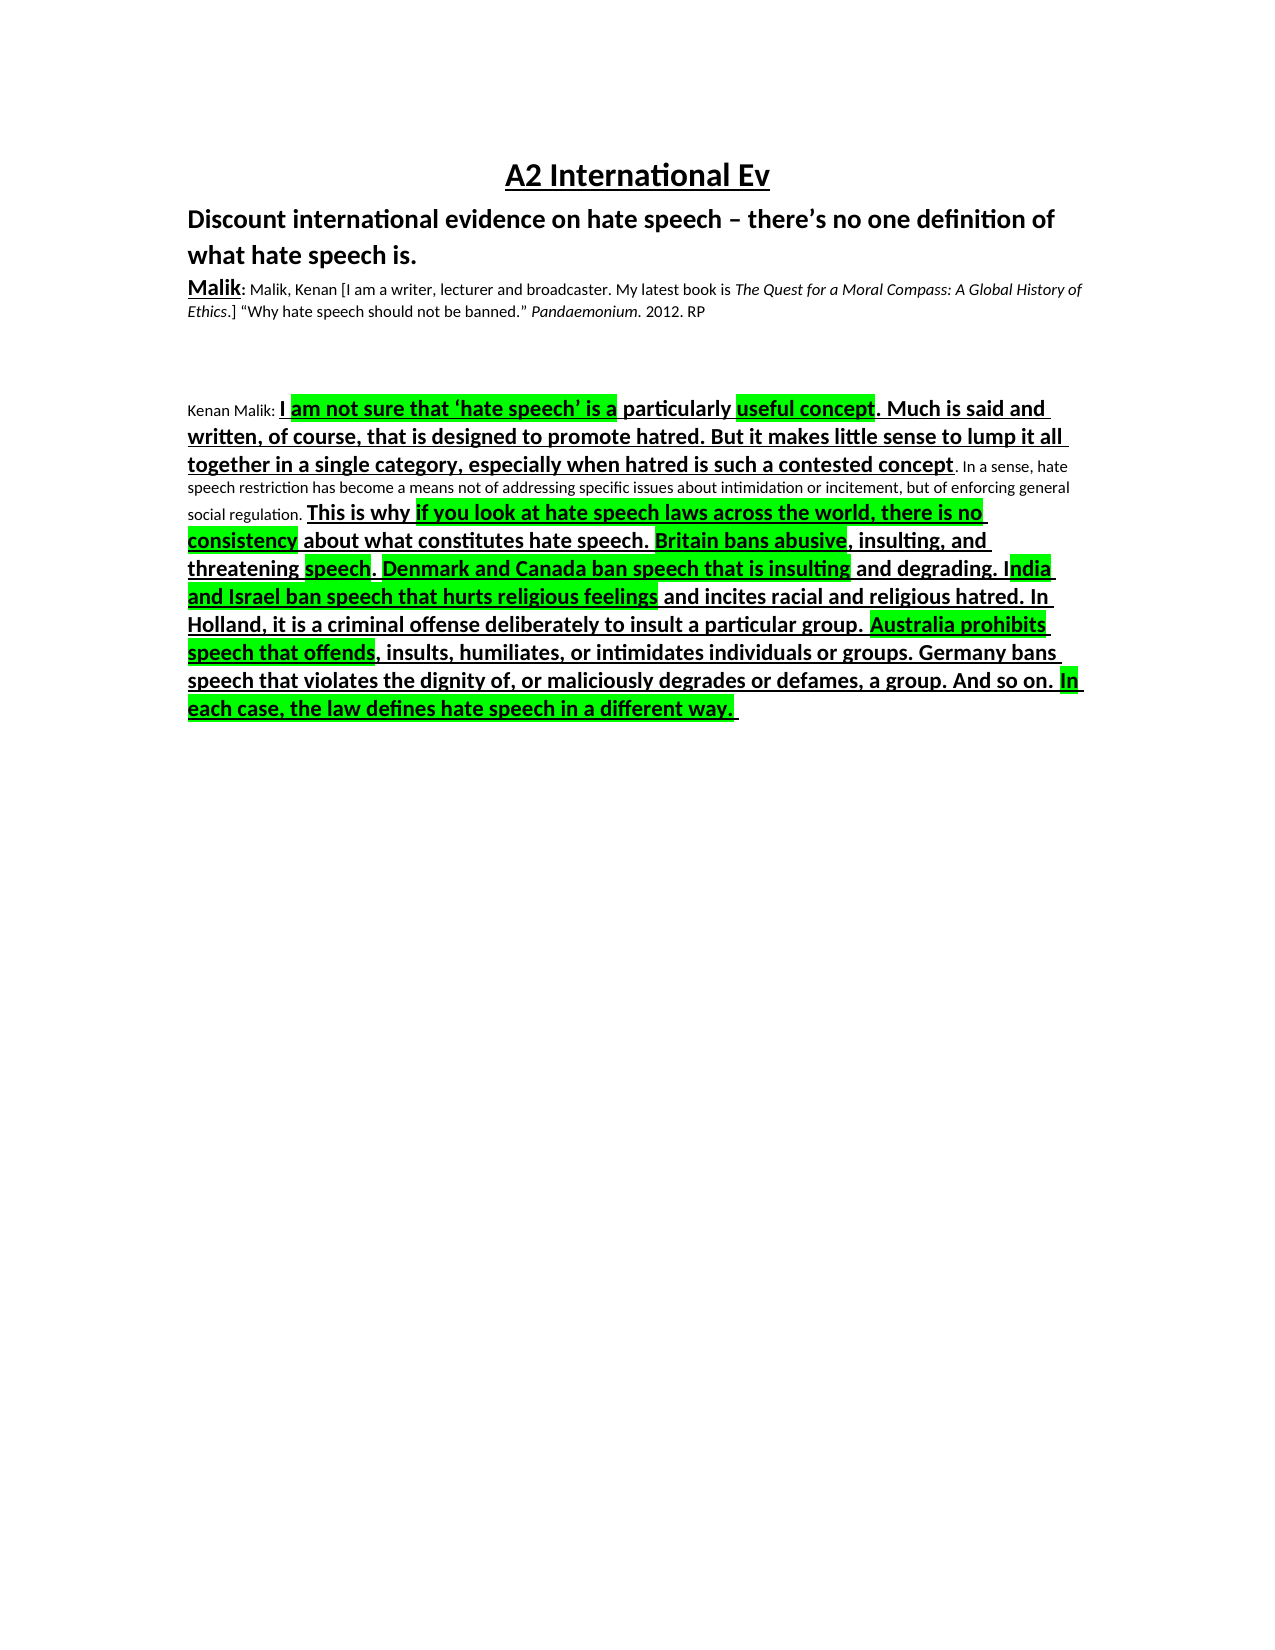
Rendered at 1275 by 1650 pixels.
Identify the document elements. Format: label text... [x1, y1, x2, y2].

subtitle A2 International Ev [187, 154, 1087, 195]
text Kenan Malik: I am not sure that ‘hate speech’ is a particularly useful concept. Much is said and written, of course, that is designed to promote hatred. But it makes little sense to lump it all together in a single category, especially when hatred is such a contested concept. In a sense, hate speech restriction has become a means not of addressing specific issues about intimidation or incitement, but of enforcing general social regulation. This is why if you look at hate speech laws across the world, there is no consistency about what constitutes hate speech. Britain bans abusive, insulting, and threatening speech. Denmark and Canada ban speech that is insulting and degrading. India and Israel ban speech that hurts religious feelings and incites racial and religious hatred. In Holland, it is a criminal offense deliberately to insult a particular group. Australia prohibits speech that offends, insults, humiliates, or intimidates individuals or groups. Germany bans speech that violates the dignity of, or maliciously degrades or defames, a group. And so on. In each case, the law defines hate speech in a different way. [187, 394, 1087, 722]
text Malik: Malik, Kenan [I am a writer, lecturer and broadcaster. My latest book is The Quest for a Moral Compass: A Global History of Ethics.] “Why hate speech should not be banned.” Pandaemonium. 2012. RP [187, 273, 1087, 322]
subtitle Discount international evidence on hate speech – there’s no one definition of what hate speech is. [187, 202, 1087, 271]
